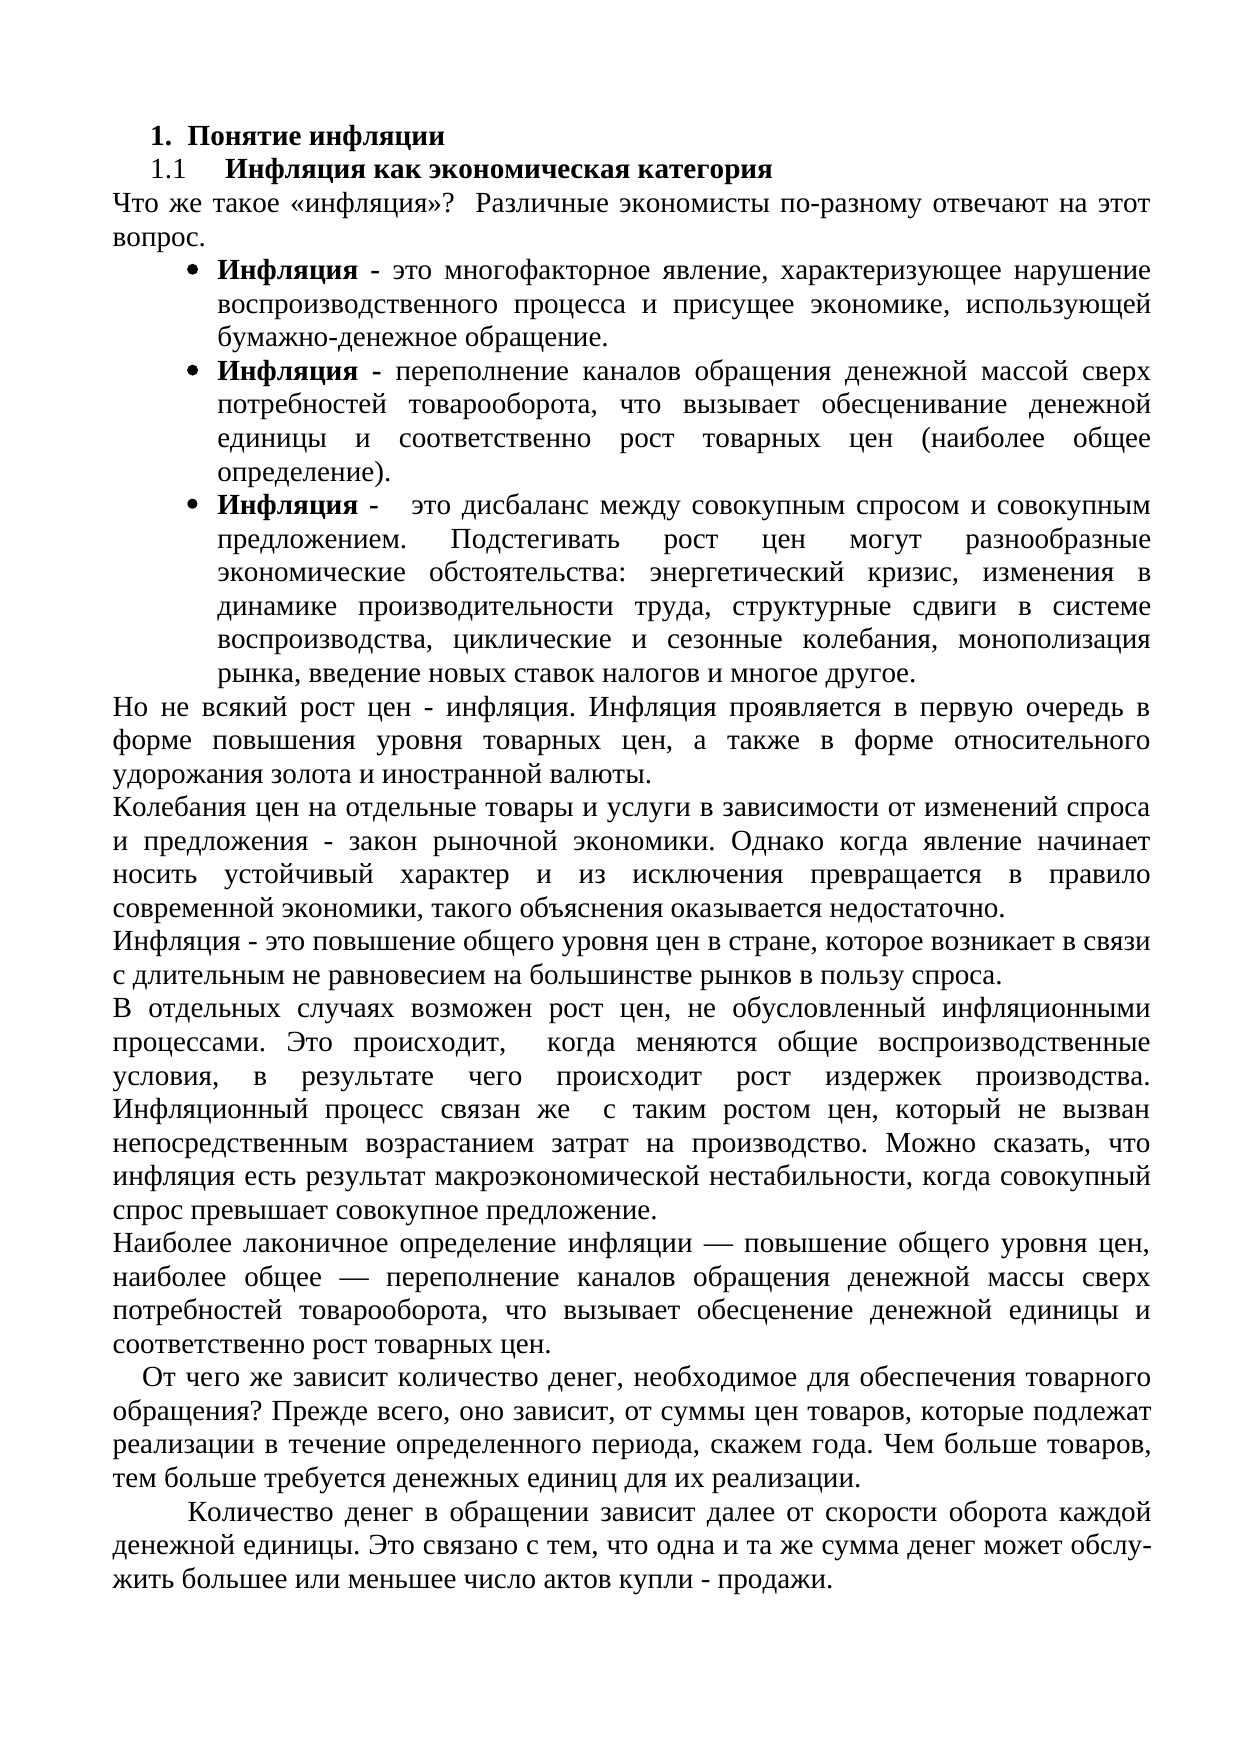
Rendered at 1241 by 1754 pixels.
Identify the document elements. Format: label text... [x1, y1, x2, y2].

list Инфляция - переполнение каналов обращения денежной массой сверх потребностей товарооборота, что вызывает обесценивание денежной единицы и соответственно рост товарных цен (наиболее общее определение). [187, 353, 1152, 487]
text Но не всякий рост цен - инфляция. Инфляция проявляется в первую очередь в форме повышения уровня товарных цен, а также в форме относительного удорожания золота и иностранной валюты. [112, 689, 1152, 789]
text В отдельных случаях возможен рост цен, не обусловленный инфляционными процессами. Это происходит, когда меняются общие воспроизводственные условия, в результате чего происходит рост издержек производства. Инфляционный процесс связан же с таким ростом цен, который не вызван непосредственным возрастанием затрат на производство. Можно сказать, что инфляция есть результат макроэкономической нестабильности, когда совокупный спрос превышает совокупное предложение. [112, 991, 1152, 1225]
text Колебания цен на отдельные товары и услуги в зависимости от изменений спроса и предложения - закон рыночной экономики. Однако когда явление начинает носить устойчивый характер и из исключения превращается в правило современной экономики, такого объяснения оказывается недостаточно. [112, 789, 1152, 923]
list Инфляция - это дисбаланс между совокупным спросом и совокупным предложением. Подстегивать рост цен могут разнообразные экономические обстоятельства: энергетический кризис, изменения в динамике производительности труда, структурные сдвиги в системе воспроизводства, циклические и сезонные колебания, монополизация рынка, введение новых ставок налогов и многое другое. [187, 487, 1152, 689]
text Инфляция - это повышение общего уровня цен в стране, которое возникает в связи с длительным не равновесием на большинстве рынков в пользу спроса. [112, 923, 1152, 991]
list Понятие инфляции [150, 118, 1152, 152]
text От чего же зависит количество денег, необходимое для обеспечения товарного обращения? Прежде всего, оно зависит, от суммы цен товаров, которые подлежат реализации в течение определенного периода, скажем года. Чем больше товаров, тем больше требуется денежных единиц для их реализации. [112, 1359, 1152, 1494]
text Наиболее лаконичное определение инфляции — повышение общего уровня цен, наиболее общее — переполнение каналов обращения денежной массы сверх потребностей товарооборота, что вызывает обесценение денежной единицы и соответственно рост товарных цен. [112, 1225, 1152, 1359]
list Инфляция - это многофакторное явление, характеризующее нарушение воспроизводственного процесса и присущее экономике, использующей бумажно-денежное обращение. [187, 252, 1152, 353]
text Количество денег в обращении зависит далее от скорости оборота каждой денежной единицы. Это связано с тем, что одна и та же сумма денег может обслужить большее или меньшее число актов купли - продажи. [112, 1494, 1152, 1594]
list Инфляция как экономическая категория [150, 152, 1152, 185]
text Что же такое «инфляция»? Различные экономисты по-разному отвечают на этот вопрос. [112, 185, 1152, 252]
